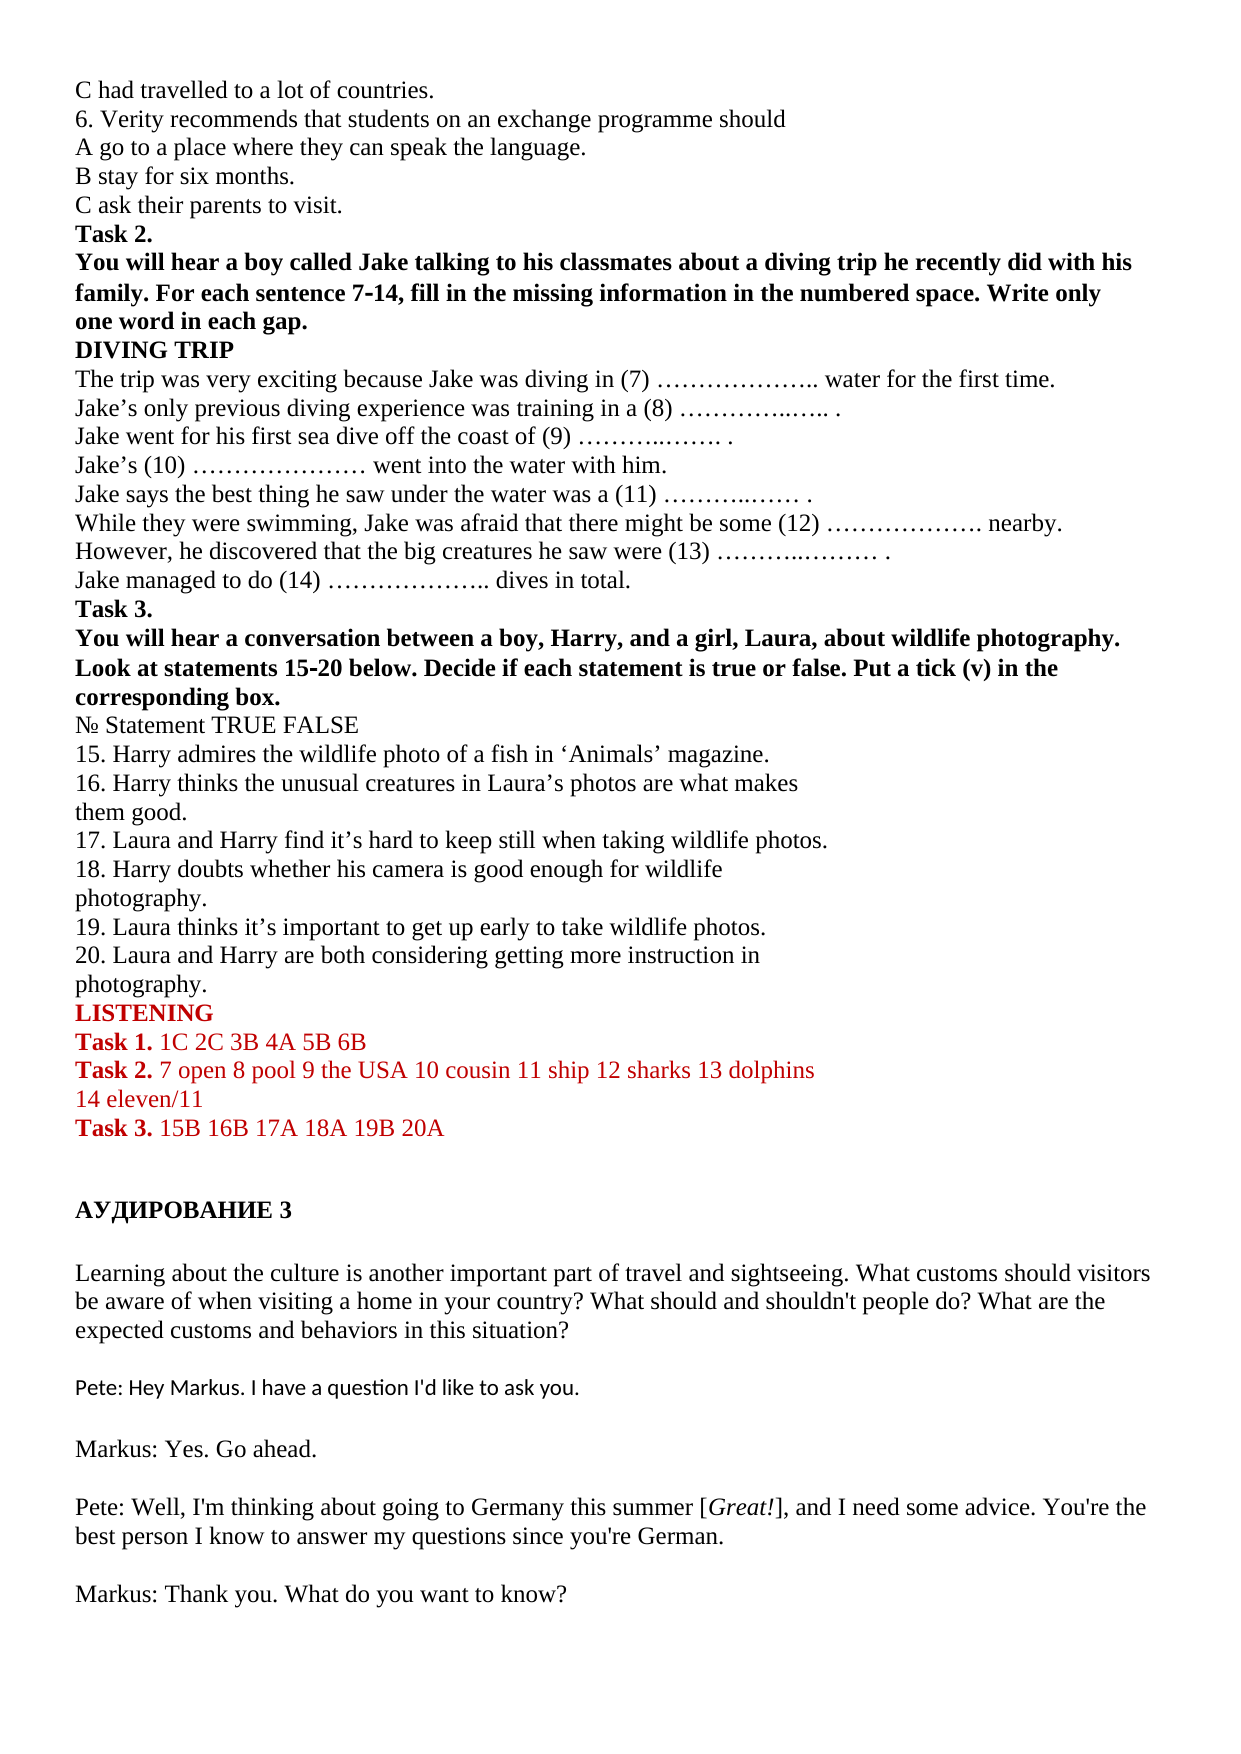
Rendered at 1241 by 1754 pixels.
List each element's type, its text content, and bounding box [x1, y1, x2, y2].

text Markus: Thank you. What do you want to know? [75, 1579, 1165, 1608]
text Jake says the best thing he saw under the water was a (11) ………..…… . [75, 479, 1165, 508]
text While they were swimming, Jake was afraid that there might be some (12) ………………. nearby. [75, 508, 1165, 536]
text Jake managed to do (14) ……………….. dives in total. [75, 565, 1165, 594]
text Task 2. 7 open 8 pool 9 the USA 10 cousin 11 ship 12 sharks 13 dolphins [75, 1055, 1165, 1084]
text Task 2. [75, 219, 1165, 247]
text Look at statements 15‐20 below. Decide if each statement is true or false. Put a tick (v) in the [75, 651, 1165, 682]
text 20. Laura and Harry are both considering getting more instruction in [75, 940, 1165, 969]
text corresponding box. [75, 682, 1165, 710]
text Markus: Yes. Go ahead. [75, 1434, 1165, 1463]
text C had travelled to a lot of countries. [75, 75, 1165, 104]
text You will hear a conversation between a boy, Harry, and a girl, Laura, about wildlife photography. [75, 623, 1165, 651]
text Task 3. [75, 594, 1165, 623]
text АУДИРОВАНИЕ 3 [75, 1196, 1165, 1224]
text family. For each sentence 7‐14, fill in the missing information in the numbered space. Write only [75, 276, 1165, 306]
text 14 eleven/11 [75, 1084, 1165, 1113]
text one word in each gap. [75, 306, 1165, 335]
text Jake’s only previous diving experience was training in a (8) …………..….. . [75, 393, 1165, 421]
text B stay for six months. [75, 161, 1165, 190]
text You will hear a boy called Jake talking to his classmates about a diving trip he recently did with his [75, 247, 1165, 276]
text C ask their parents to visit. [75, 190, 1165, 219]
text 15. Harry admires the wildlife photo of a fish in ‘Animals’ magazine. [75, 739, 1165, 768]
text 6. Verity recommends that students on an exchange programme should [75, 104, 1165, 132]
text Learning about the culture is another important part of travel and sightseeing. What customs should visitors be aware of when visiting a home in your country? What should and shouldn't people do? What are the expected customs and behaviors in this situation? [75, 1258, 1165, 1344]
text Pete: Hey Markus. I have a question I'd like to ask you. [75, 1373, 1165, 1401]
text photography. [75, 883, 1165, 912]
text Task 3. 15B 16B 17A 18A 19B 20A [75, 1113, 1165, 1142]
text A go to a place where they can speak the language. [75, 132, 1165, 161]
text 18. Harry doubts whether his camera is good enough for wildlife [75, 854, 1165, 883]
text Jake’s (10) ………………… went into the water with him. [75, 450, 1165, 479]
text However, he discovered that the big creatures he saw were (13) ………..……… . [75, 536, 1165, 565]
text LISTENING [75, 998, 1165, 1027]
text № Statement TRUE FALSE [75, 710, 1165, 739]
text DIVING TRIP [75, 335, 1165, 364]
text Pete: Well, I'm thinking about going to Germany this summer [Great!], and I need some advice. You're the best person I know to answer my questions since you're German. [75, 1492, 1165, 1550]
text Task 1. 1C 2C 3B 4A 5B 6B [75, 1027, 1165, 1055]
text them good. [75, 797, 1165, 825]
text 19. Laura thinks it’s important to get up early to take wildlife photos. [75, 912, 1165, 940]
text photography. [75, 969, 1165, 998]
text The trip was very exciting because Jake was diving in (7) ……………….. water for the first time. [75, 364, 1165, 393]
text 17. Laura and Harry find it’s hard to keep still when taking wildlife photos. [75, 825, 1165, 854]
text Jake went for his first sea dive off the coast of (9) ………..……. . [75, 421, 1165, 450]
text 16. Harry thinks the unusual creatures in Laura’s photos are what makes [75, 768, 1165, 797]
